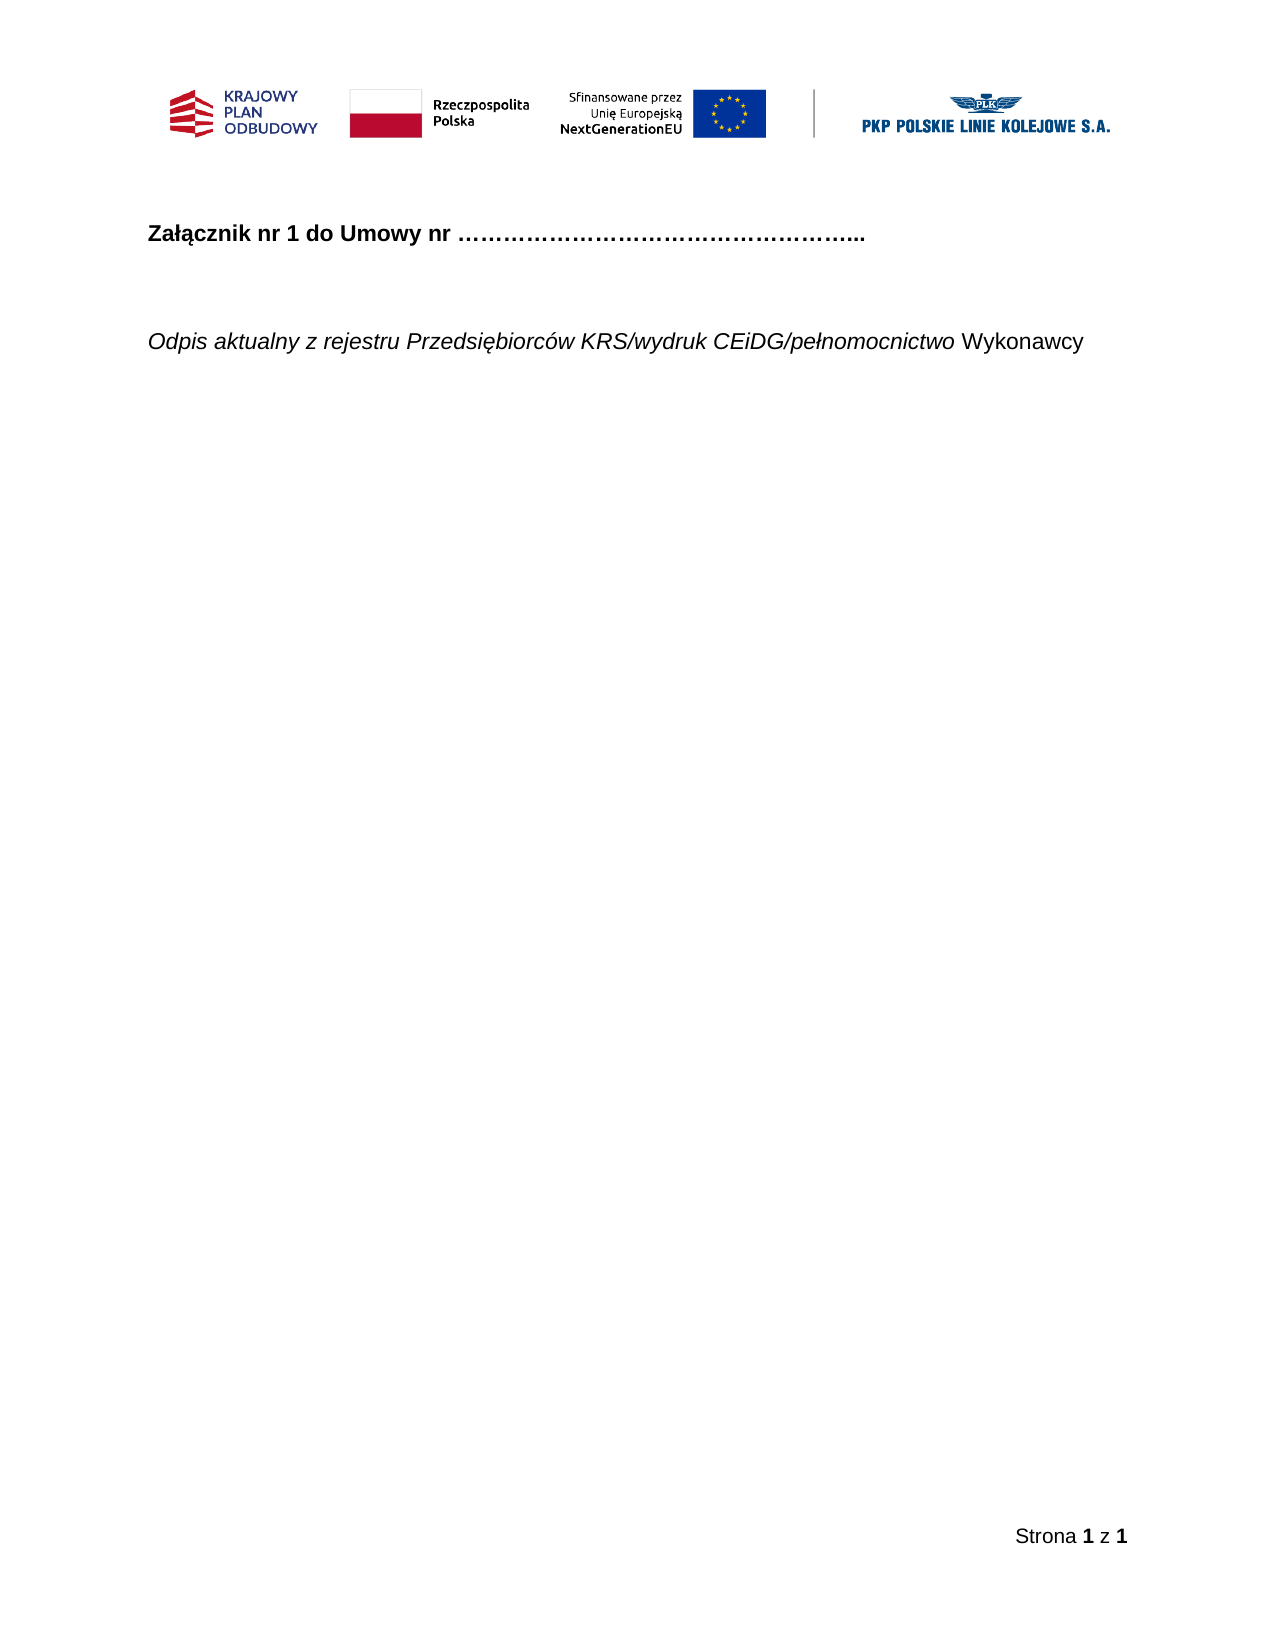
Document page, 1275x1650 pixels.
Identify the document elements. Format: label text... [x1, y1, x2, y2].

text Odpis aktualny z rejestru Przedsiębiorców KRS/wydruk CEiDG/pełnomocnictwo Wykonawcy [148, 328, 1127, 354]
picture [153, 72, 1127, 154]
text Załącznik nr 1 do Umowy nr ……………………………………………... [148, 220, 1127, 247]
